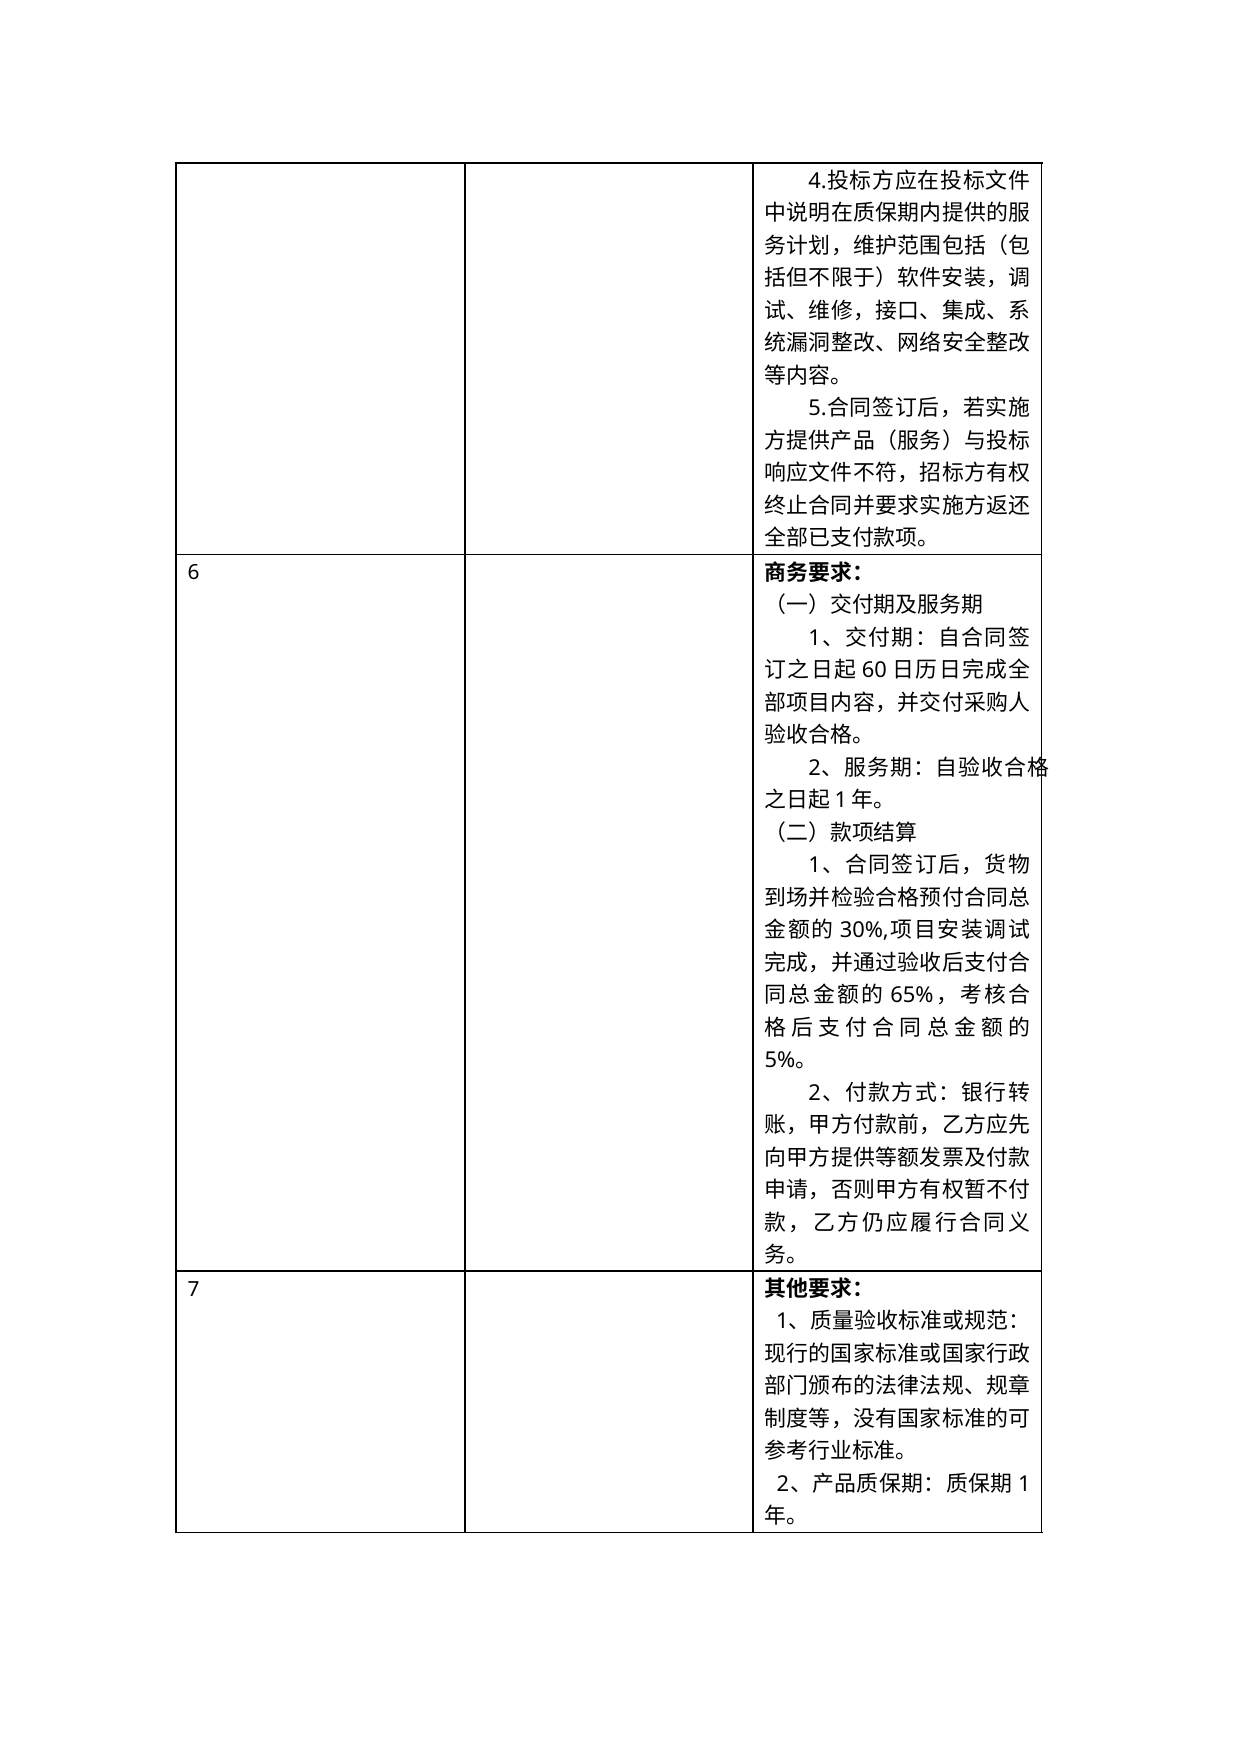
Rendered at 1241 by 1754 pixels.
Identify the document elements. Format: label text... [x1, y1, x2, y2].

table_cell 其他要求： 1、质量验收标准或规范：现行的国家标准或国家行政部门颁布的法律法规、规章制度等，没有国家标准的可参考行业标准。 2、产品质保期：质保期1年。 [754, 1272, 1041, 1532]
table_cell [754, 164, 1041, 553]
table_cell [466, 164, 752, 553]
table_cell 5 [177, 164, 464, 553]
table_cell 商务要求： （一）交付期及服务期 1、交付期：自合同签订之日起60日历日完成全部项目内容，并交付采购人验收合格。 2、服务期：自验收合格之日起1年。 （二）款项结算 1、合同签订后，货物到场并检验合格预付合同总金额的30%,项目安装调试完成，并通过验收后支付合同总金额的65%，考核合格后支付合同总金额的5%。 2、付款方式：银行转账，甲方付款前，乙方应先向甲方提供等额发票及付款申请，否则甲方有权暂不付款，乙方仍应履行合同义务。 [754, 555, 1041, 1270]
table_cell 6 [177, 555, 464, 1270]
table_cell [466, 1272, 752, 1532]
table_cell [466, 555, 752, 1270]
table_cell 7 [177, 1272, 464, 1532]
